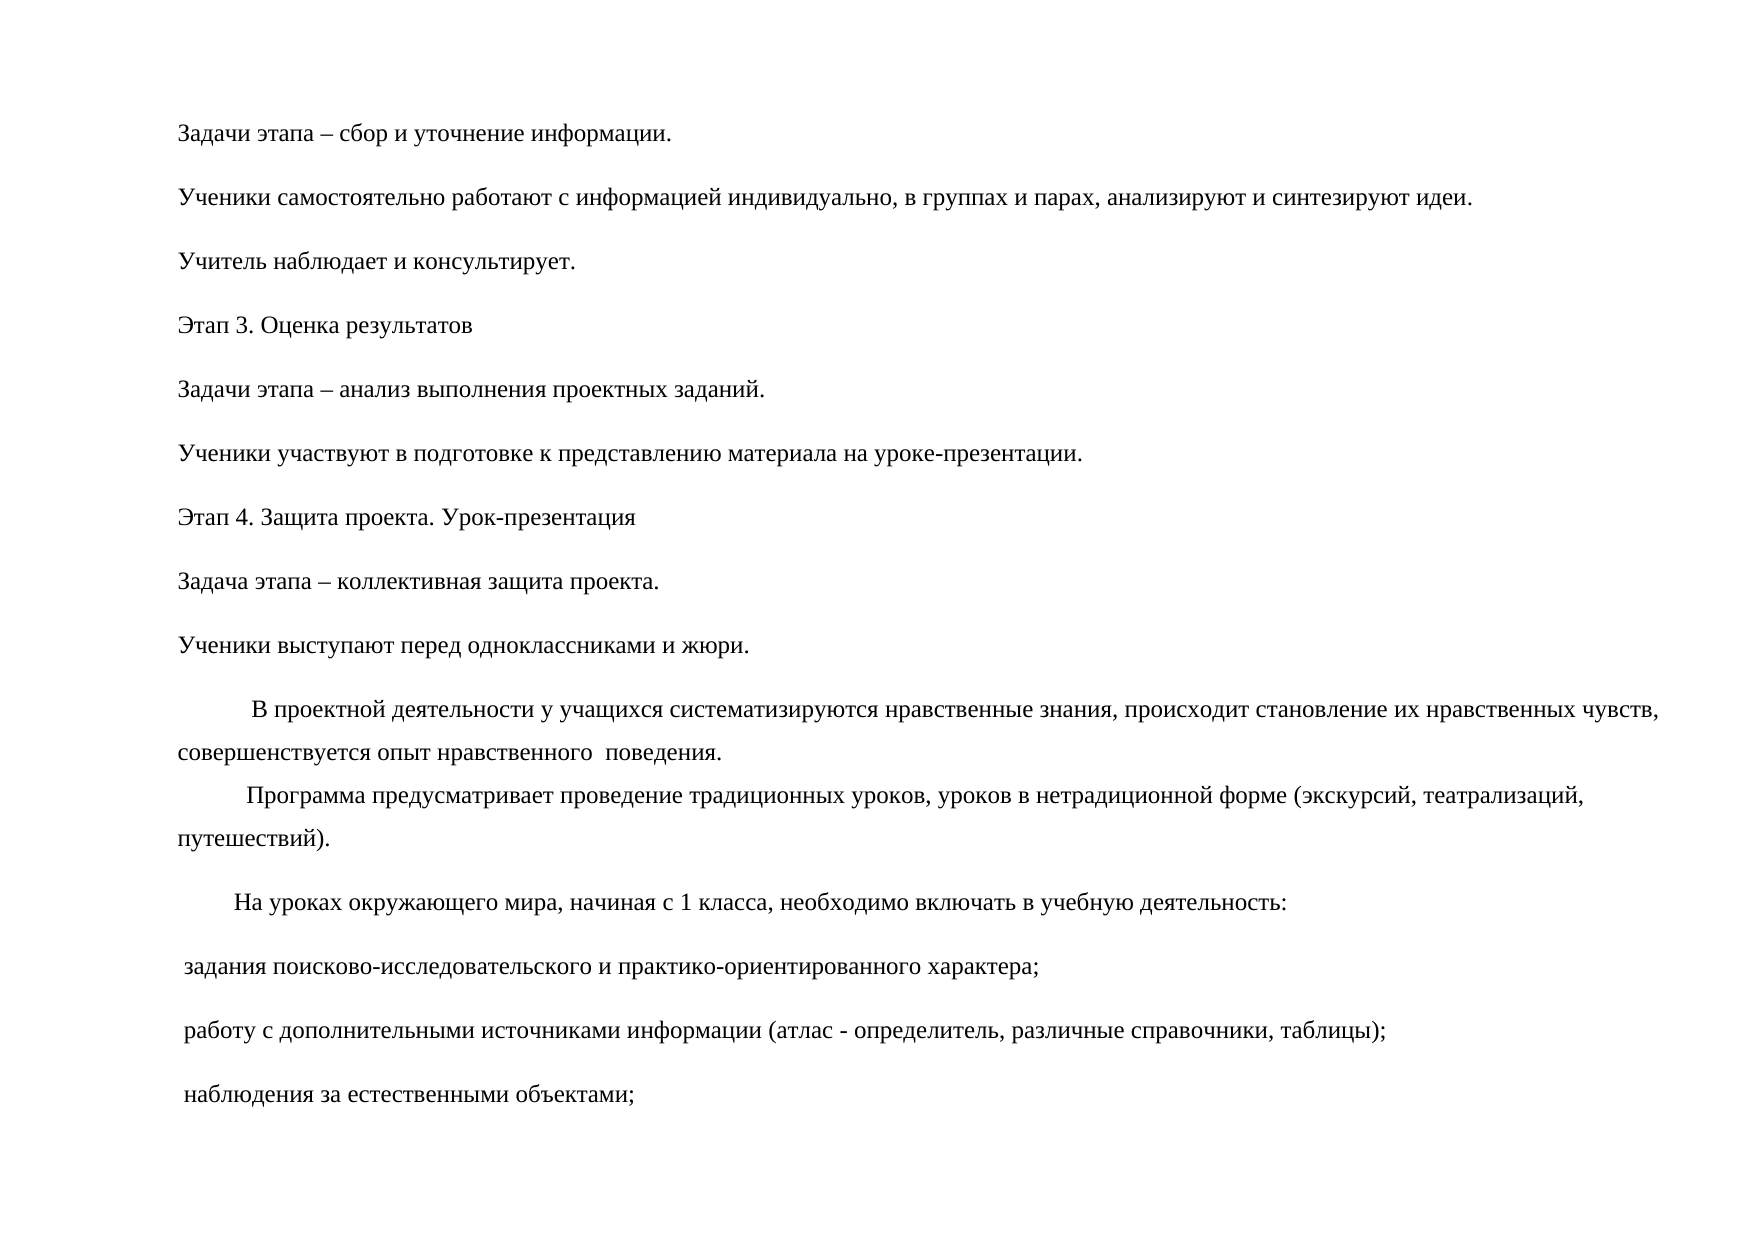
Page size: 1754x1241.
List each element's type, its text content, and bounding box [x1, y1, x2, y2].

text Ученики участвуют в подготовке к представлению материала на уроке-презентации. [177, 438, 1665, 467]
text задания поисково-исследовательского и практико-ориентированного характера; [177, 951, 1665, 980]
text Ученики выступают перед одноклассниками и жюри. [177, 630, 1665, 658]
text Учитель наблюдает и консультирует. [177, 246, 1665, 275]
text В проектной деятельности у учащихся систематизируются нравственные знания, происходит становление их нравственных чувств, совершенствуется опыт нравственного поведения. [177, 694, 1665, 766]
text Этап 4. Защита проекта. Урок-презентация [177, 502, 1665, 531]
text Задачи этапа – анализ выполнения проектных заданий. [177, 374, 1665, 403]
text Программа предусматривает проведение традиционных уроков, уроков в нетрадиционной форме (экскурсий, театрализаций, путешествий). [177, 780, 1665, 852]
text Этап 3. Оценка результатов [177, 310, 1665, 339]
text Задача этапа – коллективная защита проекта. [177, 566, 1665, 594]
text Ученики самостоятельно работают с информацией индивидуально, в группах и парах, анализируют и синтезируют идеи. [177, 182, 1665, 211]
text На уроках окружающего мира, начиная с 1 класса, необходимо включать в учебную деятельность: [177, 887, 1665, 916]
text Задачи этапа – сбор и уточнение информации. [177, 118, 1665, 147]
text работу с дополнительными источниками информации (атлас - определитель, различные справочники, таблицы); [177, 1015, 1665, 1044]
text наблюдения за естественными объектами; [177, 1079, 1665, 1108]
